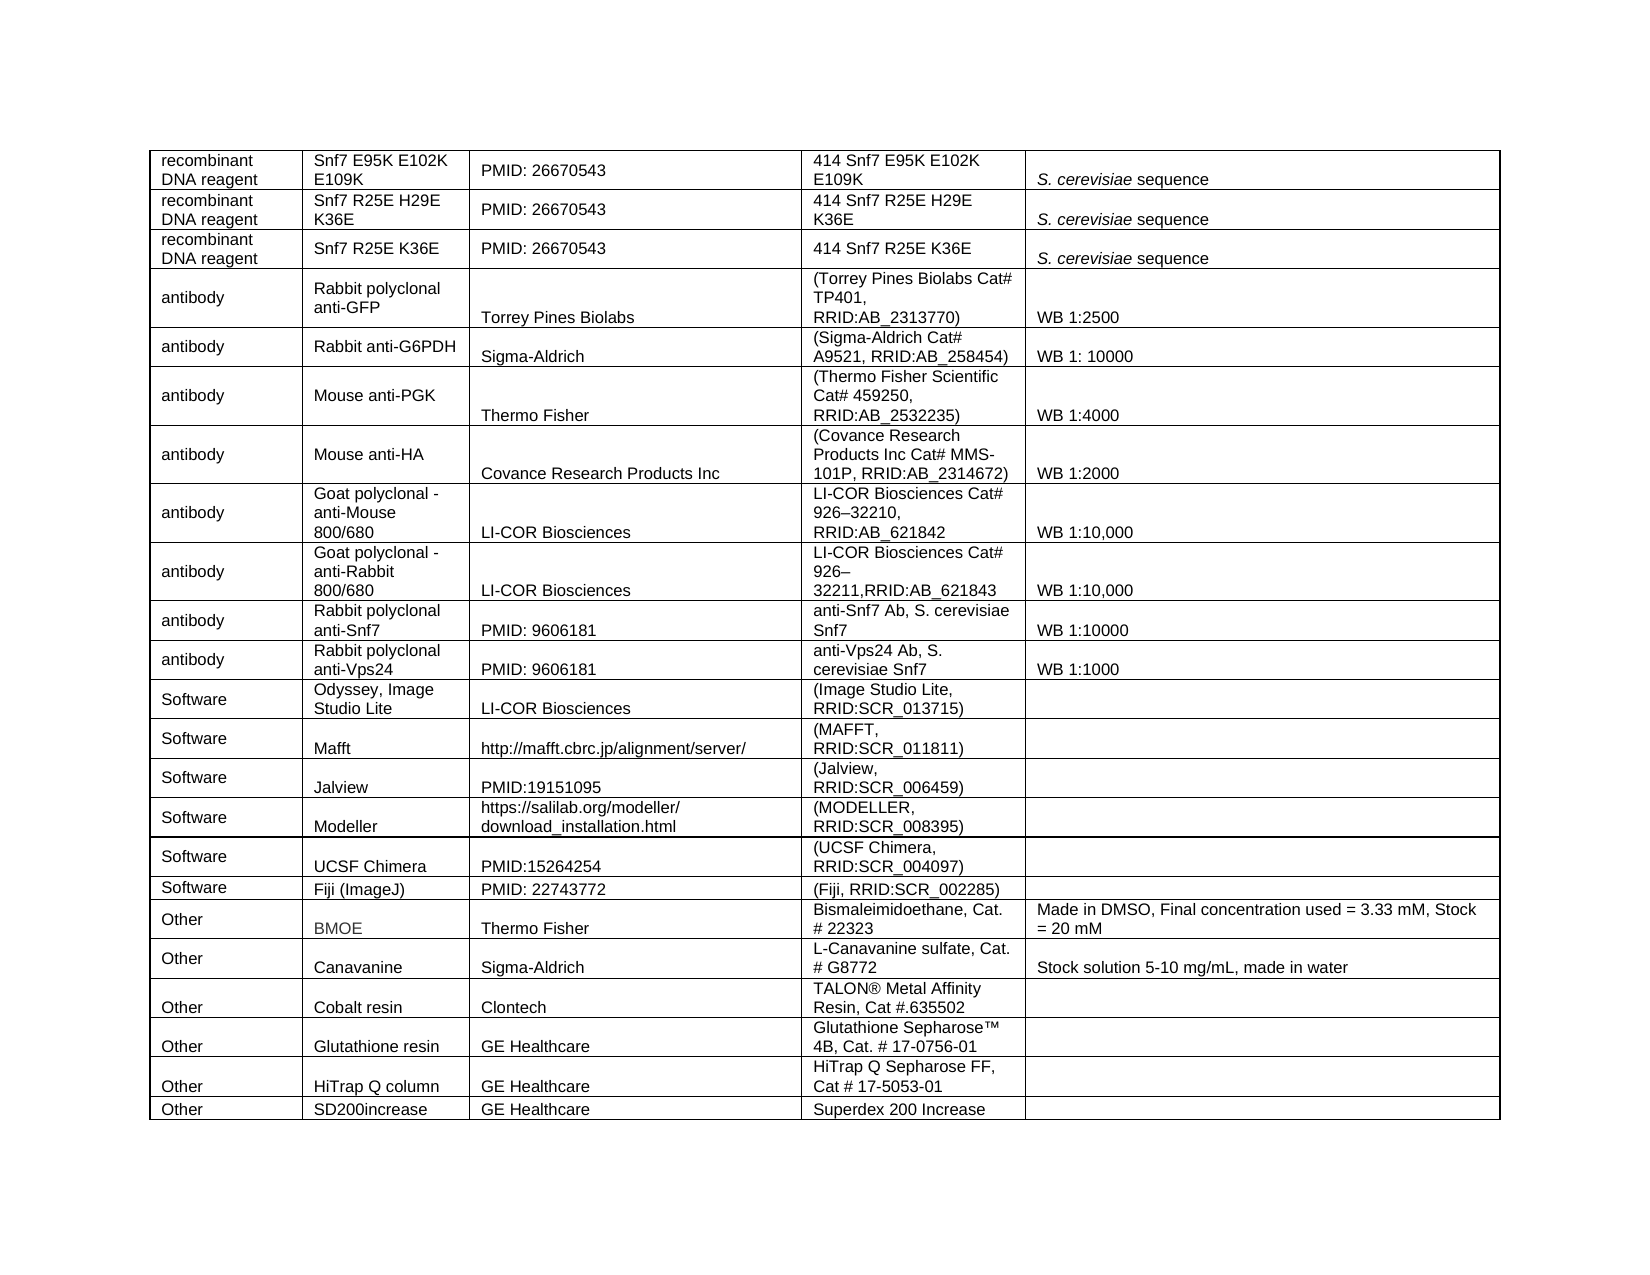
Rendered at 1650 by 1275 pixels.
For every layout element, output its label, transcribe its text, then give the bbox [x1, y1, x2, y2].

table_cell PMID: 9606181 [470, 641, 801, 679]
table_cell Glutathione Sepharose™ 4B, Cat. # 17-0756-01 [802, 1018, 1025, 1056]
table_cell WB 1:2000 [1026, 426, 1499, 483]
table_cell antibody [151, 601, 302, 639]
table_cell Thermo Fisher [470, 900, 801, 938]
table_cell Other [151, 979, 302, 1017]
table_cell Glutathione resin [303, 1018, 469, 1056]
table_cell antibody [151, 484, 302, 542]
table_cell Goat polyclonal -anti-Mouse 800/680 [303, 484, 469, 542]
table_cell Goat polyclonal -anti-Rabbit 800/680 [303, 543, 469, 600]
table_cell [1026, 838, 1499, 876]
table_cell Odyssey, Image Studio Lite [303, 680, 469, 718]
table_cell antibody [151, 426, 302, 483]
table_cell S. cerevisiae sequence [1026, 230, 1499, 268]
table_cell antibody [151, 328, 302, 366]
table_cell WB 1:1000 [1026, 641, 1499, 679]
table_cell PMID: 9606181 [470, 601, 801, 639]
table_cell Mouse anti-PGK [303, 367, 469, 424]
table_cell Software [151, 759, 302, 797]
table_cell 414 Snf7 R25E H29E K36E [802, 190, 1025, 229]
table_cell Cobalt resin [303, 979, 469, 1017]
table_cell recombinant DNA reagent [151, 190, 302, 229]
table_cell Other [151, 1097, 302, 1118]
table_cell [1026, 1057, 1499, 1096]
table_cell PMID:19151095 [470, 759, 801, 797]
table_cell WB 1: 10000 [1026, 328, 1499, 366]
table_cell WB 1:2500 [1026, 269, 1499, 327]
table_cell Rabbit anti-G6PDH [303, 328, 469, 366]
table_cell Other [151, 1057, 302, 1096]
table_cell Mafft [303, 719, 469, 758]
table_cell Snf7 R25E H29E K36E [303, 190, 469, 229]
table_cell [1026, 798, 1499, 836]
table_cell S. cerevisiae sequence [1026, 151, 1499, 189]
table_cell Software [151, 680, 302, 718]
table_cell L-Canavanine sulfate, Cat. # G8772 [802, 939, 1025, 977]
table_cell S. cerevisiae sequence [1026, 190, 1499, 229]
table_cell recombinant DNA reagent [151, 230, 302, 268]
table_cell Software [151, 838, 302, 876]
table_cell Rabbit polyclonal anti-GFP [303, 269, 469, 327]
table_cell PMID: 26670543 [470, 230, 801, 268]
table_cell PMID: 26670543 [470, 151, 801, 189]
table_cell antibody [151, 367, 302, 424]
table_cell PMID: 22743772 [470, 877, 801, 899]
table_cell Software [151, 719, 302, 758]
table_cell Sigma-Aldrich [470, 939, 801, 977]
table_cell HiTrap Q column [303, 1057, 469, 1096]
table_cell Jalview [303, 759, 469, 797]
table_cell (Fiji, RRID:SCR_002285) [802, 877, 1025, 899]
table_cell http://mafft.cbrc.jp/alignment/server/ [470, 719, 801, 758]
table_cell GE Healthcare [470, 1097, 801, 1118]
table_cell (MAFFT, RRID:SCR_011811) [802, 719, 1025, 758]
table_cell Rabbit polyclonal anti-Vps24 [303, 641, 469, 679]
table_cell [1026, 1097, 1499, 1118]
table_cell antibody [151, 641, 302, 679]
table_cell GE Healthcare [470, 1057, 801, 1096]
table_cell Snf7 E95K E102K E109K [303, 151, 469, 189]
table_cell Clontech [470, 979, 801, 1017]
table_cell WB 1:10,000 [1026, 484, 1499, 542]
table_cell BMOE [303, 900, 469, 938]
table_cell (Covance Research Products Inc Cat# MMS-101P, RRID:AB_2314672) [802, 426, 1025, 483]
table_cell PMID:15264254 [470, 838, 801, 876]
table_cell [1026, 680, 1499, 718]
table_cell anti-Snf7 Ab, S. cerevisiae Snf7 [802, 601, 1025, 639]
table_cell Fiji (ImageJ) [303, 877, 469, 899]
table_cell [1026, 759, 1499, 797]
table_cell LI-COR Biosciences Cat# 926–32211,RRID:AB_621843 [802, 543, 1025, 600]
table_cell LI-COR Biosciences Cat# 926–32210, RRID:AB_621842 [802, 484, 1025, 542]
table_cell (Torrey Pines Biolabs Cat# TP401, RRID:AB_2313770) [802, 269, 1025, 327]
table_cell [802, 1097, 1025, 1118]
table_cell Sigma-Aldrich [470, 328, 801, 366]
table_cell (Image Studio Lite, RRID:SCR_013715) [802, 680, 1025, 718]
table_cell antibody [151, 269, 302, 327]
table_cell (Sigma-Aldrich Cat# A9521, RRID:AB_258454) [802, 328, 1025, 366]
table_cell Thermo Fisher [470, 367, 801, 424]
table_cell Software [151, 798, 302, 836]
table_cell GE Healthcare [470, 1018, 801, 1056]
table_cell (UCSF Chimera, RRID:SCR_004097) [802, 838, 1025, 876]
table_cell (Thermo Fisher Scientific Cat# 459250, RRID:AB_2532235) [802, 367, 1025, 424]
table_cell https://salilab.org/modeller/download_installation.html [470, 798, 801, 836]
table_cell UCSF Chimera [303, 838, 469, 876]
table_cell Other [151, 939, 302, 977]
table_cell Mouse anti-HA [303, 426, 469, 483]
table_cell Rabbit polyclonal anti-Snf7 [303, 601, 469, 639]
table_cell SD200increase [303, 1097, 469, 1118]
table_cell [1026, 979, 1499, 1017]
table_cell [1026, 1018, 1499, 1056]
table_cell LI-COR Biosciences [470, 680, 801, 718]
table_cell [1026, 719, 1499, 758]
table_cell [1026, 877, 1499, 899]
table_cell Made in DMSO, Final concentration used = 3.33 mM, Stock = 20 mM [1026, 900, 1499, 938]
table_cell 414 Snf7 R25E K36E [802, 230, 1025, 268]
table_cell Bismaleimidoethane, Cat. # 22323 [802, 900, 1025, 938]
table_cell WB 1:10,000 [1026, 543, 1499, 600]
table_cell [151, 151, 302, 189]
table_cell (MODELLER, RRID:SCR_008395) [802, 798, 1025, 836]
table_cell Other [151, 1018, 302, 1056]
table_cell WB 1:10000 [1026, 601, 1499, 639]
table_cell WB 1:4000 [1026, 367, 1499, 424]
table_cell Stock solution 5-10 mg/mL, made in water [1026, 939, 1499, 977]
table_cell TALON® Metal Affinity Resin, Cat #.635502 [802, 979, 1025, 1017]
table_cell Torrey Pines Biolabs [470, 269, 801, 327]
table_cell Covance Research Products Inc [470, 426, 801, 483]
table_cell PMID: 26670543 [470, 190, 801, 229]
table_cell LI-COR Biosciences [470, 543, 801, 600]
table_cell Modeller [303, 798, 469, 836]
table_cell LI-COR Biosciences [470, 484, 801, 542]
table_cell 414 Snf7 E95K E102K E109K [802, 151, 1025, 189]
table_cell (Jalview, RRID:SCR_006459) [802, 759, 1025, 797]
table_cell Other [151, 900, 302, 938]
table_cell Software [151, 877, 302, 899]
table_cell Snf7 R25E K36E [303, 230, 469, 268]
table_cell antibody [151, 543, 302, 600]
table_cell HiTrap Q Sepharose FF, Cat # 17-5053-01 [802, 1057, 1025, 1096]
table_cell Canavanine [303, 939, 469, 977]
table_cell anti-Vps24 Ab, S. cerevisiae Snf7 [802, 641, 1025, 679]
